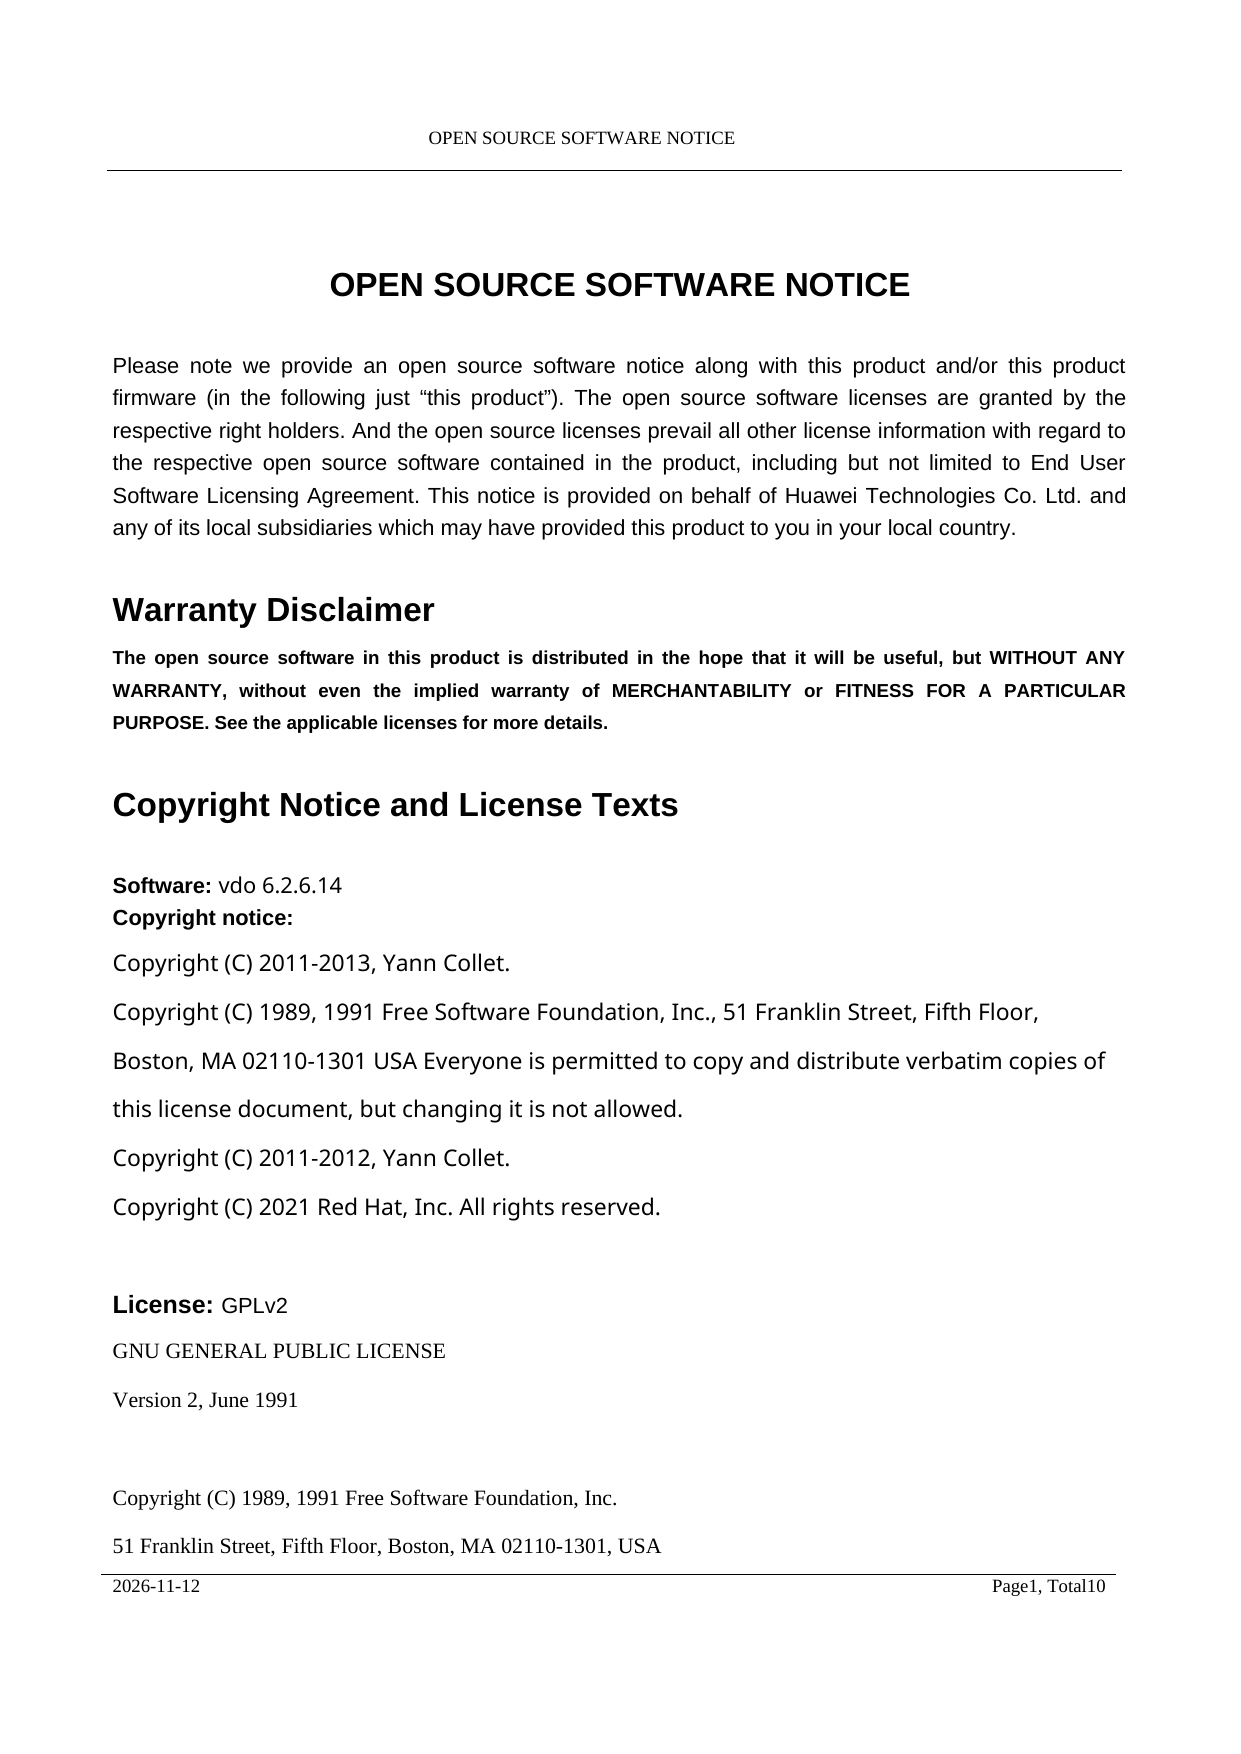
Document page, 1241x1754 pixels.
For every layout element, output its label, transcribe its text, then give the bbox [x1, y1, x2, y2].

text The open source software in this product is distributed in the hope that it will be useful, but WITHOUT ANY WARRANTY, without even the implied warranty of MERCHANTABILITY or FITNESS FOR A PARTICULAR PURPOSE. See the applicable licenses for more details. [112, 641, 1128, 739]
text Warranty Disclaimer [112, 576, 1128, 641]
text Copyright (C) 2011-2013, Yann Collet. Copyright (C) 1989, 1991 Free Software Foundation, Inc., 51 Franklin Street, Fifth Floor, Boston, MA 02110-1301 USA Everyone is permitted to copy and distribute verbatim copies of this license document, but changing it is not allowed. Copyright (C) 2011-2012, Yann Collet. Copyright (C) 2021 Red Hat, Inc. All rights reserved. [112, 947, 1128, 1272]
text Copyright Notice and License Texts [112, 771, 1128, 836]
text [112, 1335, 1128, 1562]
text Copyright notice: [112, 901, 1128, 934]
text License: GPLv2 [112, 1288, 1128, 1320]
text OPEN SOURCE SOFTWARE NOTICE [112, 251, 1128, 316]
text Software: vdo 6.2.6.14 [112, 869, 1128, 901]
text Please note we provide an open source software notice along with this product and/or this product firmware (in the following just “this product”). The open source software licenses are granted by the respective right holders. And the open source licenses prevail all other license information with regard to the respective open source software contained in the product, including but not limited to End User Software Licensing Agreement. This notice is provided on behalf of Huawei Technologies Co. Ltd. and any of its local subsidiaries which may have provided this product to you in your local country. [112, 349, 1128, 544]
